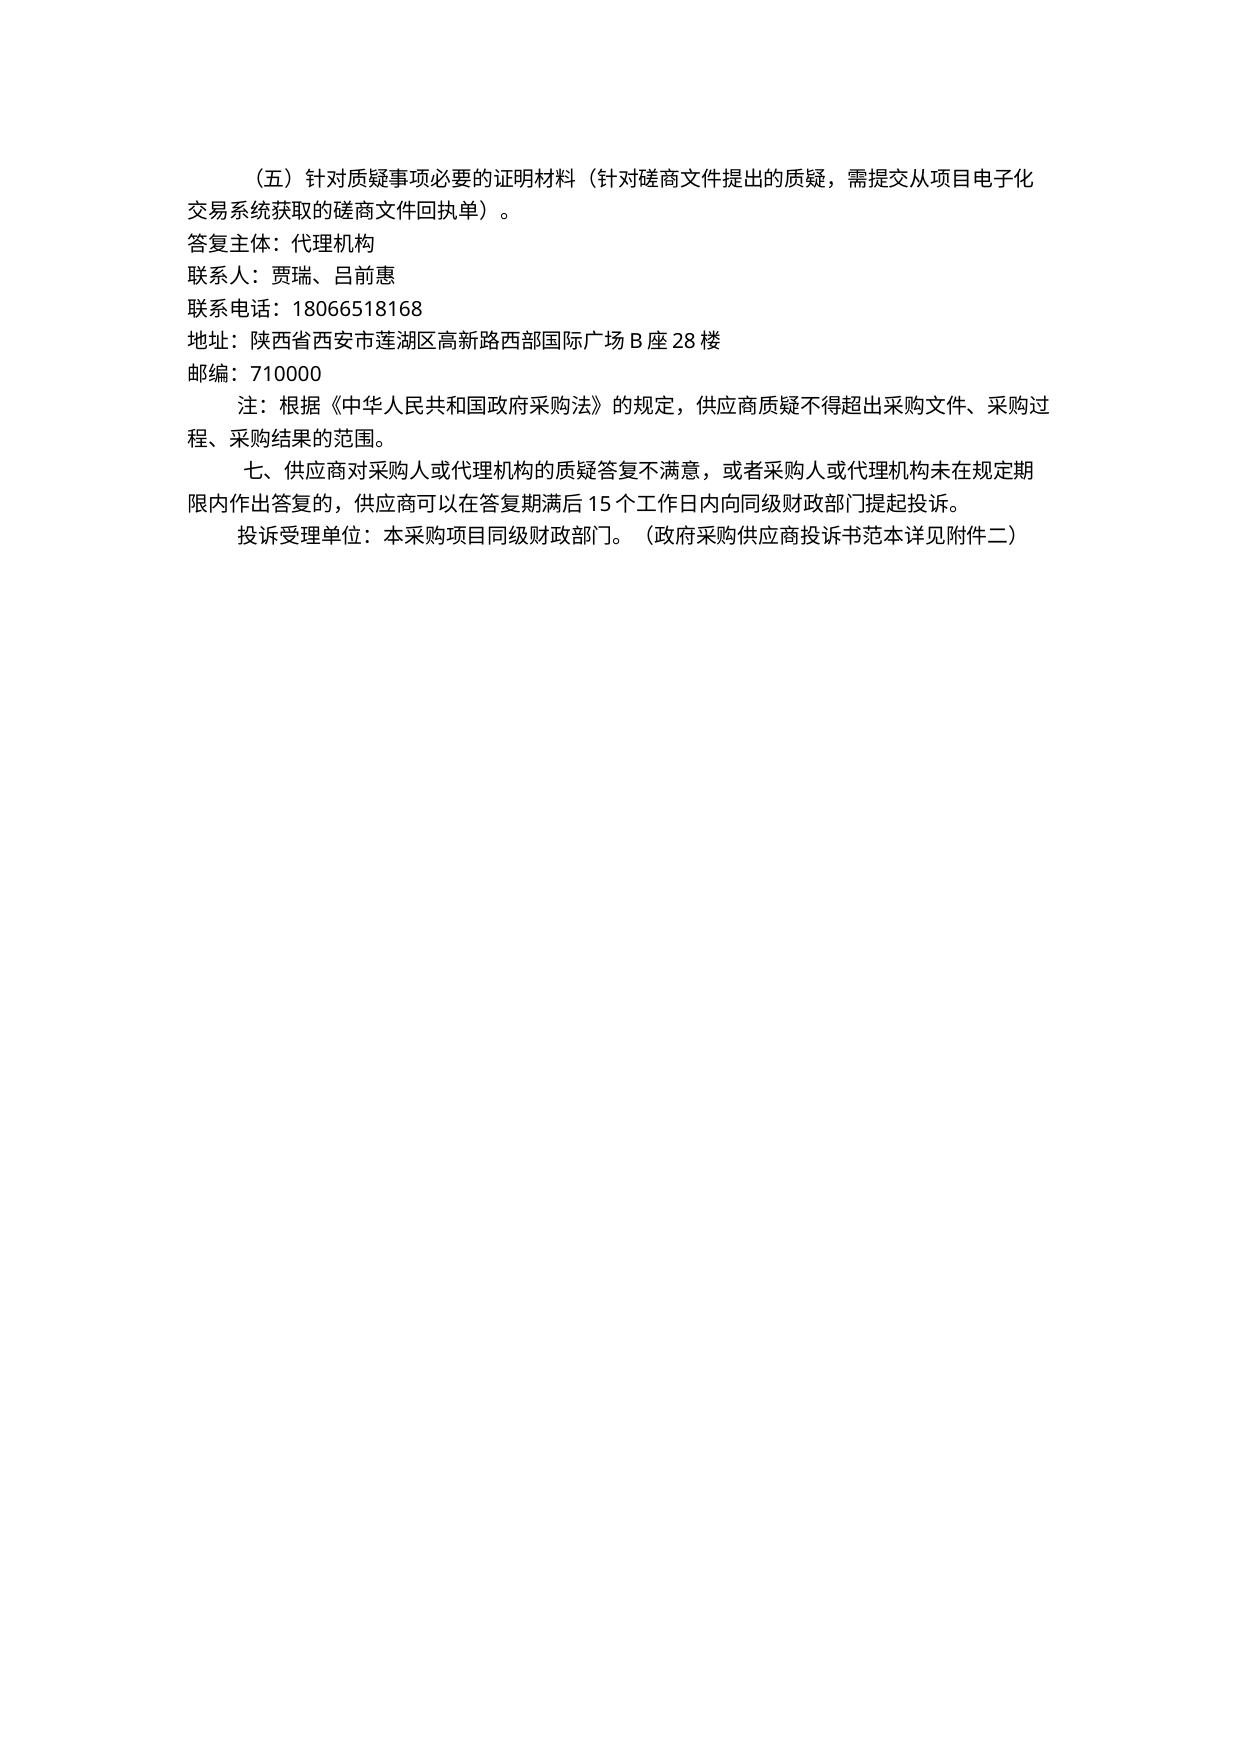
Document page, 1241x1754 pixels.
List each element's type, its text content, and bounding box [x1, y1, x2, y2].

text （五）针对质疑事项必要的证明材料（针对磋商文件提出的质疑，需提交从项目电子化交易系统获取的磋商文件回执单）。 [187, 162, 1053, 227]
text 答复主体：代理机构 [187, 227, 1053, 259]
text 注：根据《中华人民共和国政府采购法》的规定，供应商质疑不得超出采购文件、采购过程、采购结果的范围。 [187, 389, 1053, 454]
text 投诉受理单位：本采购项目同级财政部门。（政府采购供应商投诉书范本详见附件二） [187, 519, 1053, 552]
text 邮编：710000 [187, 357, 1053, 389]
text 联系电话：18066518168 [187, 292, 1053, 324]
text 七、供应商对采购人或代理机构的质疑答复不满意，或者采购人或代理机构未在规定期限内作出答复的，供应商可以在答复期满后15个工作日内向同级财政部门提起投诉。 [187, 454, 1053, 519]
text 联系人：贾瑞、吕前惠 [187, 259, 1053, 292]
text 地址：陕西省西安市莲湖区高新路西部国际广场B座28楼 [187, 324, 1053, 357]
